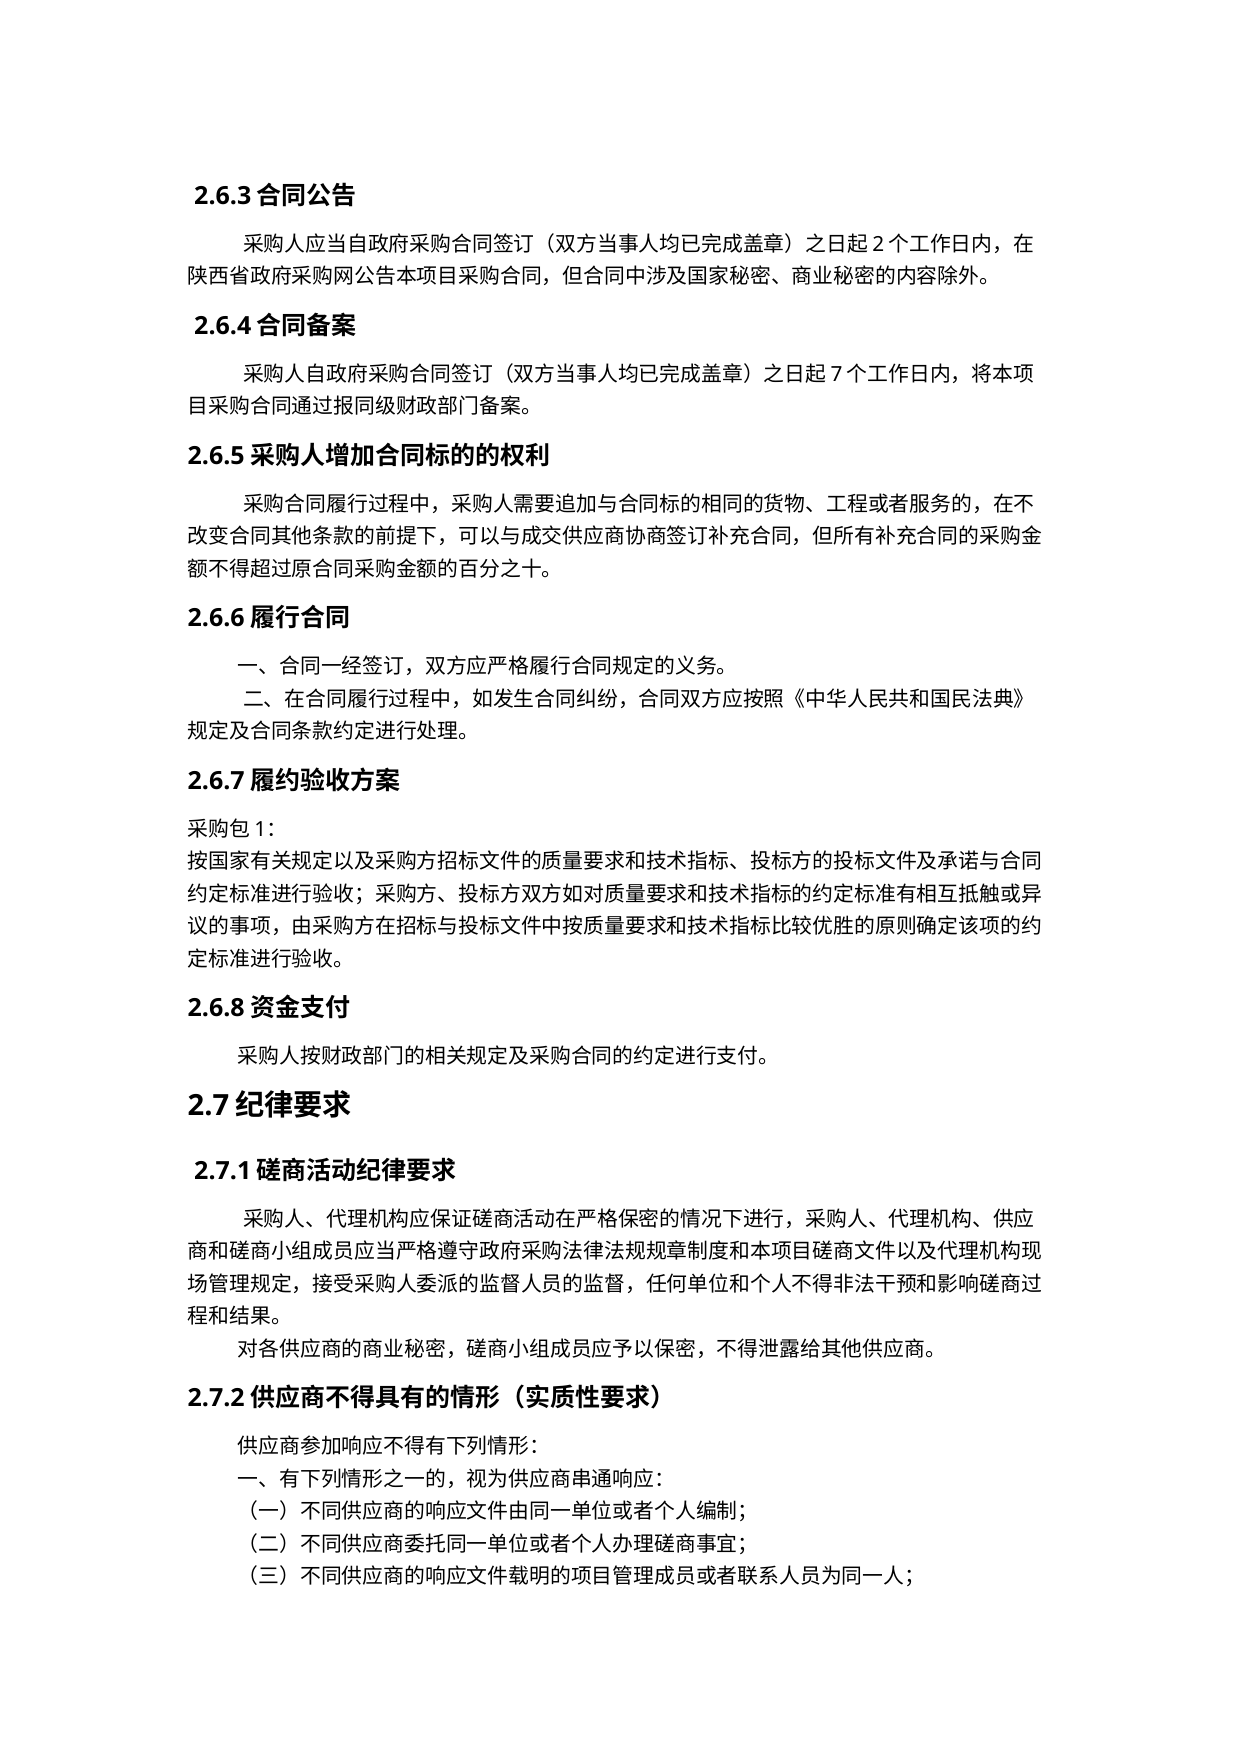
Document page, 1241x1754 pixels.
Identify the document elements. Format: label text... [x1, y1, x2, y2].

text （二）不同供应商委托同一单位或者个人办理磋商事宜； [187, 1527, 1053, 1559]
text 采购人自政府采购合同签订（双方当事人均已完成盖章）之日起7个工作日内，将本项目采购合同通过报同级财政部门备案。 [187, 357, 1053, 422]
text 采购人按财政部门的相关规定及采购合同的约定进行支付。 [187, 1039, 1053, 1072]
text 2.7.2供应商不得具有的情形（实质性要求） [187, 1364, 1053, 1429]
text 二、在合同履行过程中，如发生合同纠纷，合同双方应按照《中华人民共和国民法典》规定及合同条款约定进行处理。 [187, 682, 1053, 747]
text 2.6.8资金支付 [187, 974, 1053, 1039]
text （三）不同供应商的响应文件载明的项目管理成员或者联系人员为同一人； [187, 1559, 1053, 1592]
text 2.7纪律要求 [187, 1072, 1053, 1137]
text 采购包1： [187, 812, 1053, 844]
text 按国家有关规定以及采购方招标文件的质量要求和技术指标、投标方的投标文件及承诺与合同约定标准进行验收；采购方、投标方双方如对质量要求和技术指标的约定标准有相互抵触或异议的事项，由采购方在招标与投标文件中按质量要求和技术指标比较优胜的原则确定该项的约定标准进行验收。 [187, 844, 1053, 974]
text 采购合同履行过程中，采购人需要追加与合同标的相同的货物、工程或者服务的，在不改变合同其他条款的前提下，可以与成交供应商协商签订补充合同，但所有补充合同的采购金额不得超过原合同采购金额的百分之十。 [187, 487, 1053, 584]
text （一）不同供应商的响应文件由同一单位或者个人编制； [187, 1494, 1053, 1527]
text 采购人、代理机构应保证磋商活动在严格保密的情况下进行，采购人、代理机构、供应商和磋商小组成员应当严格遵守政府采购法律法规规章制度和本项目磋商文件以及代理机构现场管理规定，接受采购人委派的监督人员的监督，任何单位和个人不得非法干预和影响磋商过程和结果。 [187, 1202, 1053, 1332]
text 供应商参加响应不得有下列情形： [187, 1429, 1053, 1462]
text 2.6.3合同公告 [187, 162, 1053, 227]
text 2.6.4合同备案 [187, 292, 1053, 357]
text 一、有下列情形之一的，视为供应商串通响应： [187, 1462, 1053, 1494]
text 对各供应商的商业秘密，磋商小组成员应予以保密，不得泄露给其他供应商。 [187, 1332, 1053, 1364]
text 2.6.6履行合同 [187, 584, 1053, 649]
text 2.6.5采购人增加合同标的的权利 [187, 422, 1053, 487]
text 2.6.7履约验收方案 [187, 747, 1053, 812]
text 一、合同一经签订，双方应严格履行合同规定的义务。 [187, 649, 1053, 682]
text 采购人应当自政府采购合同签订（双方当事人均已完成盖章）之日起2个工作日内，在陕西省政府采购网公告本项目采购合同，但合同中涉及国家秘密、商业秘密的内容除外。 [187, 227, 1053, 292]
text 2.7.1磋商活动纪律要求 [187, 1137, 1053, 1202]
